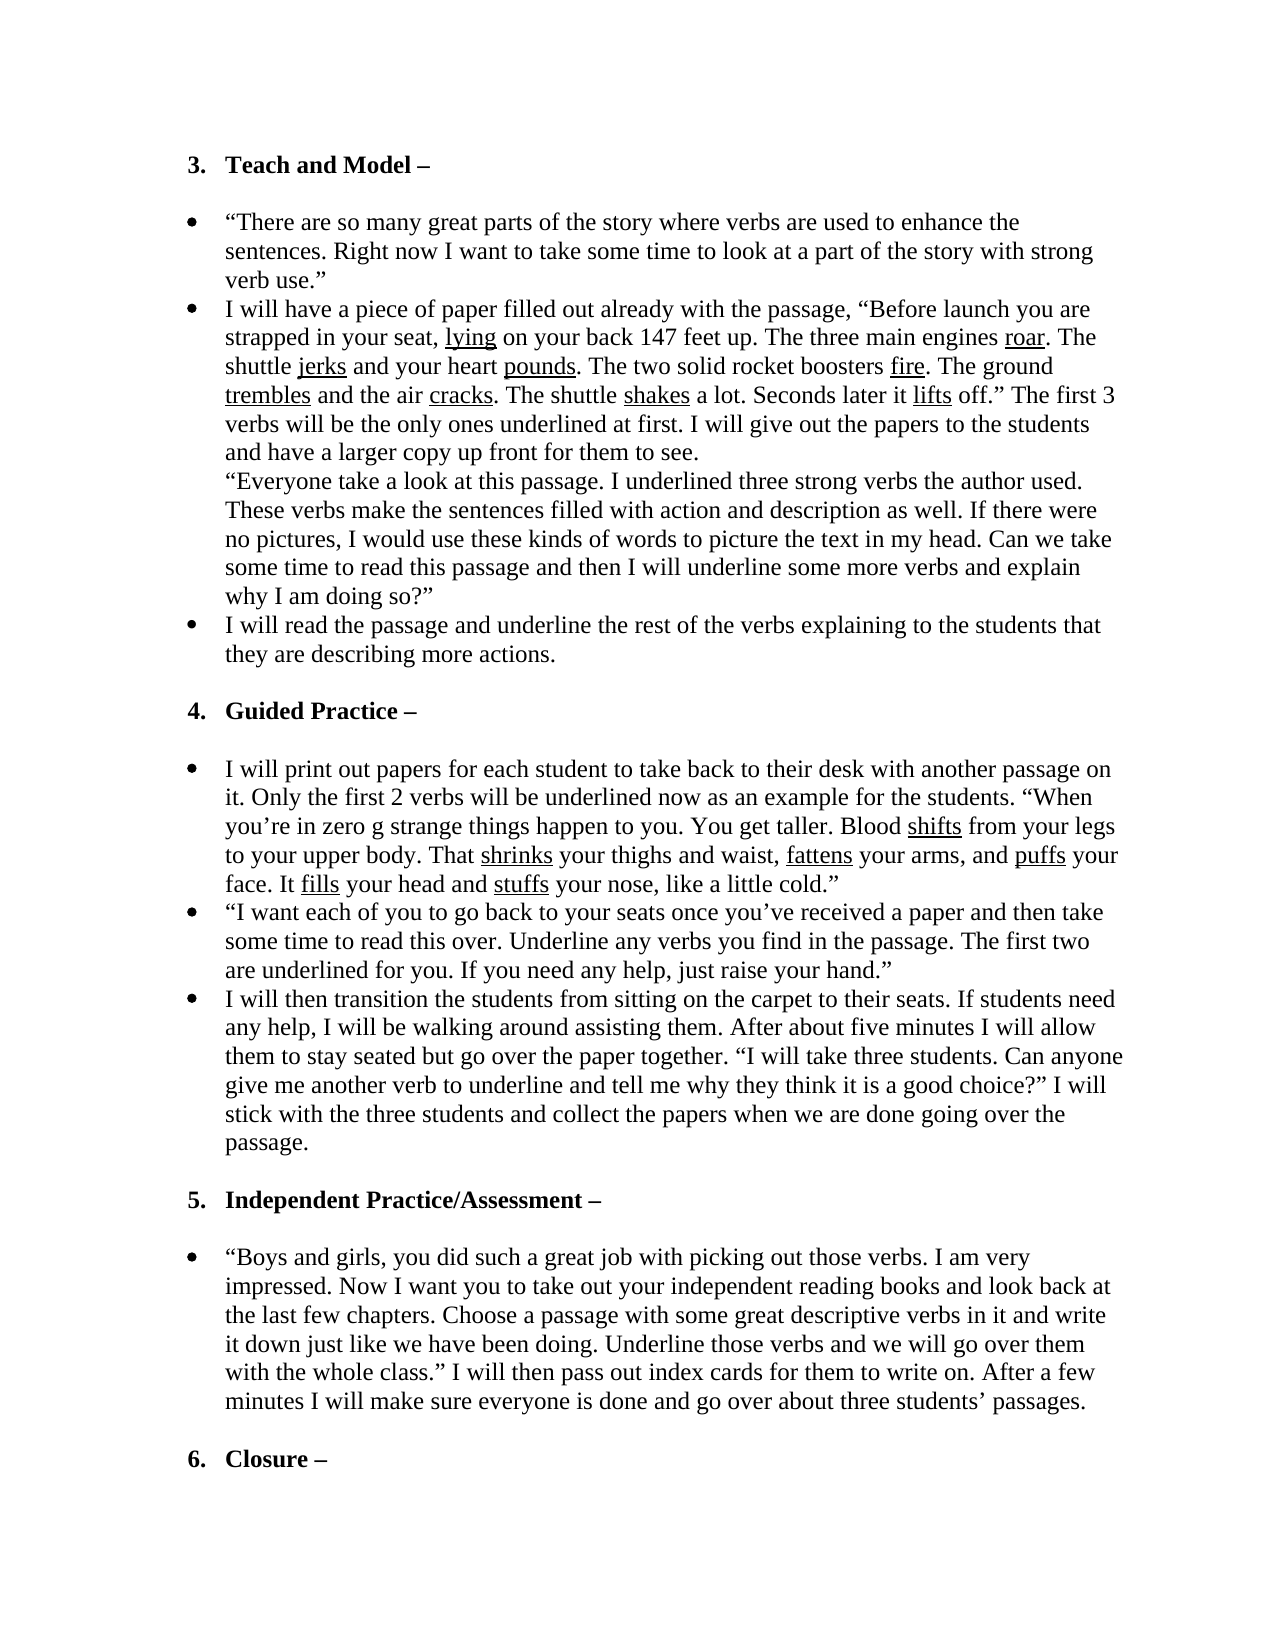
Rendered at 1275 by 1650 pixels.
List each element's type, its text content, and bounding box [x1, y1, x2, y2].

list “I want each of you to go back to your seats once you’ve received a paper and then take some time to read this over. Underline any verbs you find in the passage. The first two are underlined for you. If you need any help, just raise your hand.” [187, 897, 1125, 984]
list Independent Practice/Assessment – [187, 1185, 1125, 1214]
list Guided Practice – [187, 696, 1125, 725]
list “Boys and girls, you did such a great job with picking out those verbs. I am very impressed. Now I want you to take out your independent reading books and look back at the last few chapters. Choose a passage with some great descriptive verbs in it and write it down just like we have been doing. Underline those verbs and we will go over them with the whole class.” I will then pass out index cards for them to write on. After a few minutes I will make sure everyone is done and go over about three students’ passages. [187, 1242, 1125, 1415]
list I will then transition the students from sitting on the carpet to their seats. If students need any help, I will be walking around assisting them. After about five minutes I will allow them to stay seated but go over the paper together. “I will take three students. Can anyone give me another verb to underline and tell me why they think it is a good choice?” I will stick with the three students and collect the papers when we are done going over the passage. [187, 984, 1125, 1156]
list Closure – [187, 1444, 1125, 1472]
list “Everyone take a look at this passage. I underlined three strong verbs the author used. These verbs make the sentences filled with action and description as well. If there were no pictures, I would use these kinds of words to picture the text in my head. Can we take some time to read this passage and then I will underline some more verbs and explain why I am doing so?” [225, 466, 1125, 610]
list I will have a piece of paper filled out already with the passage, “Before launch you are strapped in your seat, lying on your back 147 feet up. The three main engines roar. The shuttle jerks and your heart pounds. The two solid rocket boosters fire. The ground trembles and the air cracks. The shuttle shakes a lot. Seconds later it lifts off.” The first 3 verbs will be the only ones underlined at first. I will give out the papers to the students and have a larger copy up front for them to see. [187, 294, 1125, 466]
list Teach and Model – [187, 150, 1125, 179]
list “There are so many great parts of the story where verbs are used to enhance the sentences. Right now I want to take some time to look at a part of the story with strong verb use.” [187, 207, 1125, 294]
list I will print out papers for each student to take back to their desk with another passage on it. Only the first 2 verbs will be underlined now as an example for the students. “When you’re in zero g strange things happen to you. You get taller. Blood shifts from your legs to your upper body. That shrinks your thighs and waist, fattens your arms, and puffs your face. It fills your head and stuffs your nose, like a little cold.” [187, 754, 1125, 897]
list I will read the passage and underline the rest of the verbs explaining to the students that they are describing more actions. [187, 610, 1125, 667]
